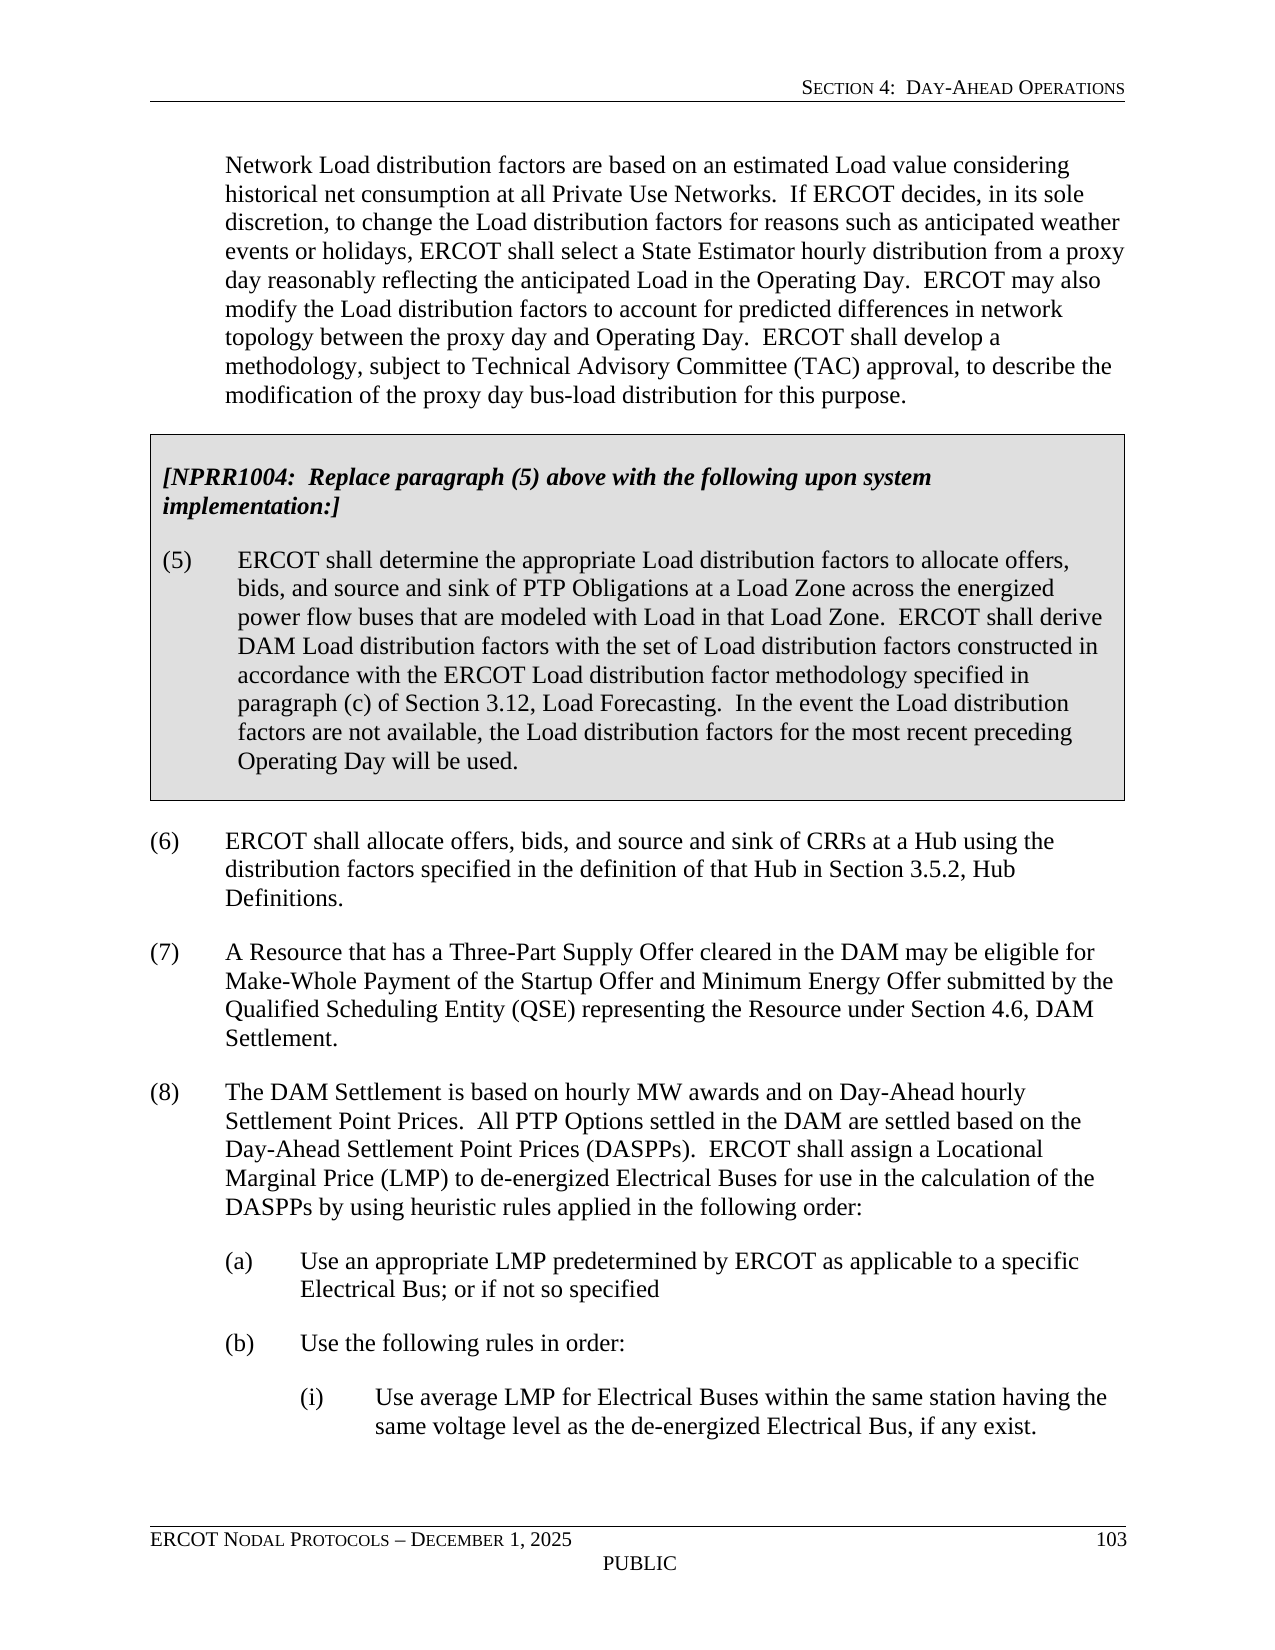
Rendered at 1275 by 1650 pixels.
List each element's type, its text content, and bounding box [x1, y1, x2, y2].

list (i) Use average LMP for Electrical Buses within the same station having the same voltage level as the de-energized Electrical Bus, if any exist. [300, 1382, 1125, 1439]
text (7) A Resource that has a Three-Part Supply Offer cleared in the DAM may be eligible for Make-Whole Payment of the Startup Offer and Minimum Energy Offer submitted by the Qualified Scheduling Entity (QSE) representing the Resource under Section 4.6, DAM Settlement. [150, 937, 1125, 1052]
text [150, 150, 1125, 409]
list (a) Use an appropriate LMP predetermined by ERCOT as applicable to a specific Electrical Bus; or if not so specified [225, 1246, 1125, 1303]
text (8) The DAM Settlement is based on hourly MW awards and on Day-Ahead hourly Settlement Point Prices. All PTP Options settled in the DAM are settled based on the Day-Ahead Settlement Point Prices (DASPPs). ERCOT shall assign a Locational Marginal Price (LMP) to de-energized Electrical Buses for use in the calculation of the DASPPs by using heuristic rules applied in the following order: [150, 1077, 1125, 1221]
table_header [NPRR1004: Replace paragraph (5) above with the following upon system implementation:] (5) ERCOT shall determine the appropriate Load distribution factors to allocate offers, bids, and source and sink of PTP Obligations at a Load Zone across the energized power flow buses that are modeled with Load in that Load Zone. ERCOT shall derive DAM Load distribution factors with the set of Load distribution factors constructed in accordance with the ERCOT Load distribution factor methodology specified in paragraph (c) of Section 3.12, Load Forecasting. In the event the Load distribution factors are not available, the Load distribution factors for the most recent preceding Operating Day will be used. [151, 435, 1124, 800]
list (b) Use the following rules in order: [225, 1328, 1125, 1357]
text (6) ERCOT shall allocate offers, bids, and source and sink of CRRs at a Hub using the distribution factors specified in the definition of that Hub in Section 3.5.2, Hub Definitions. [150, 826, 1125, 912]
